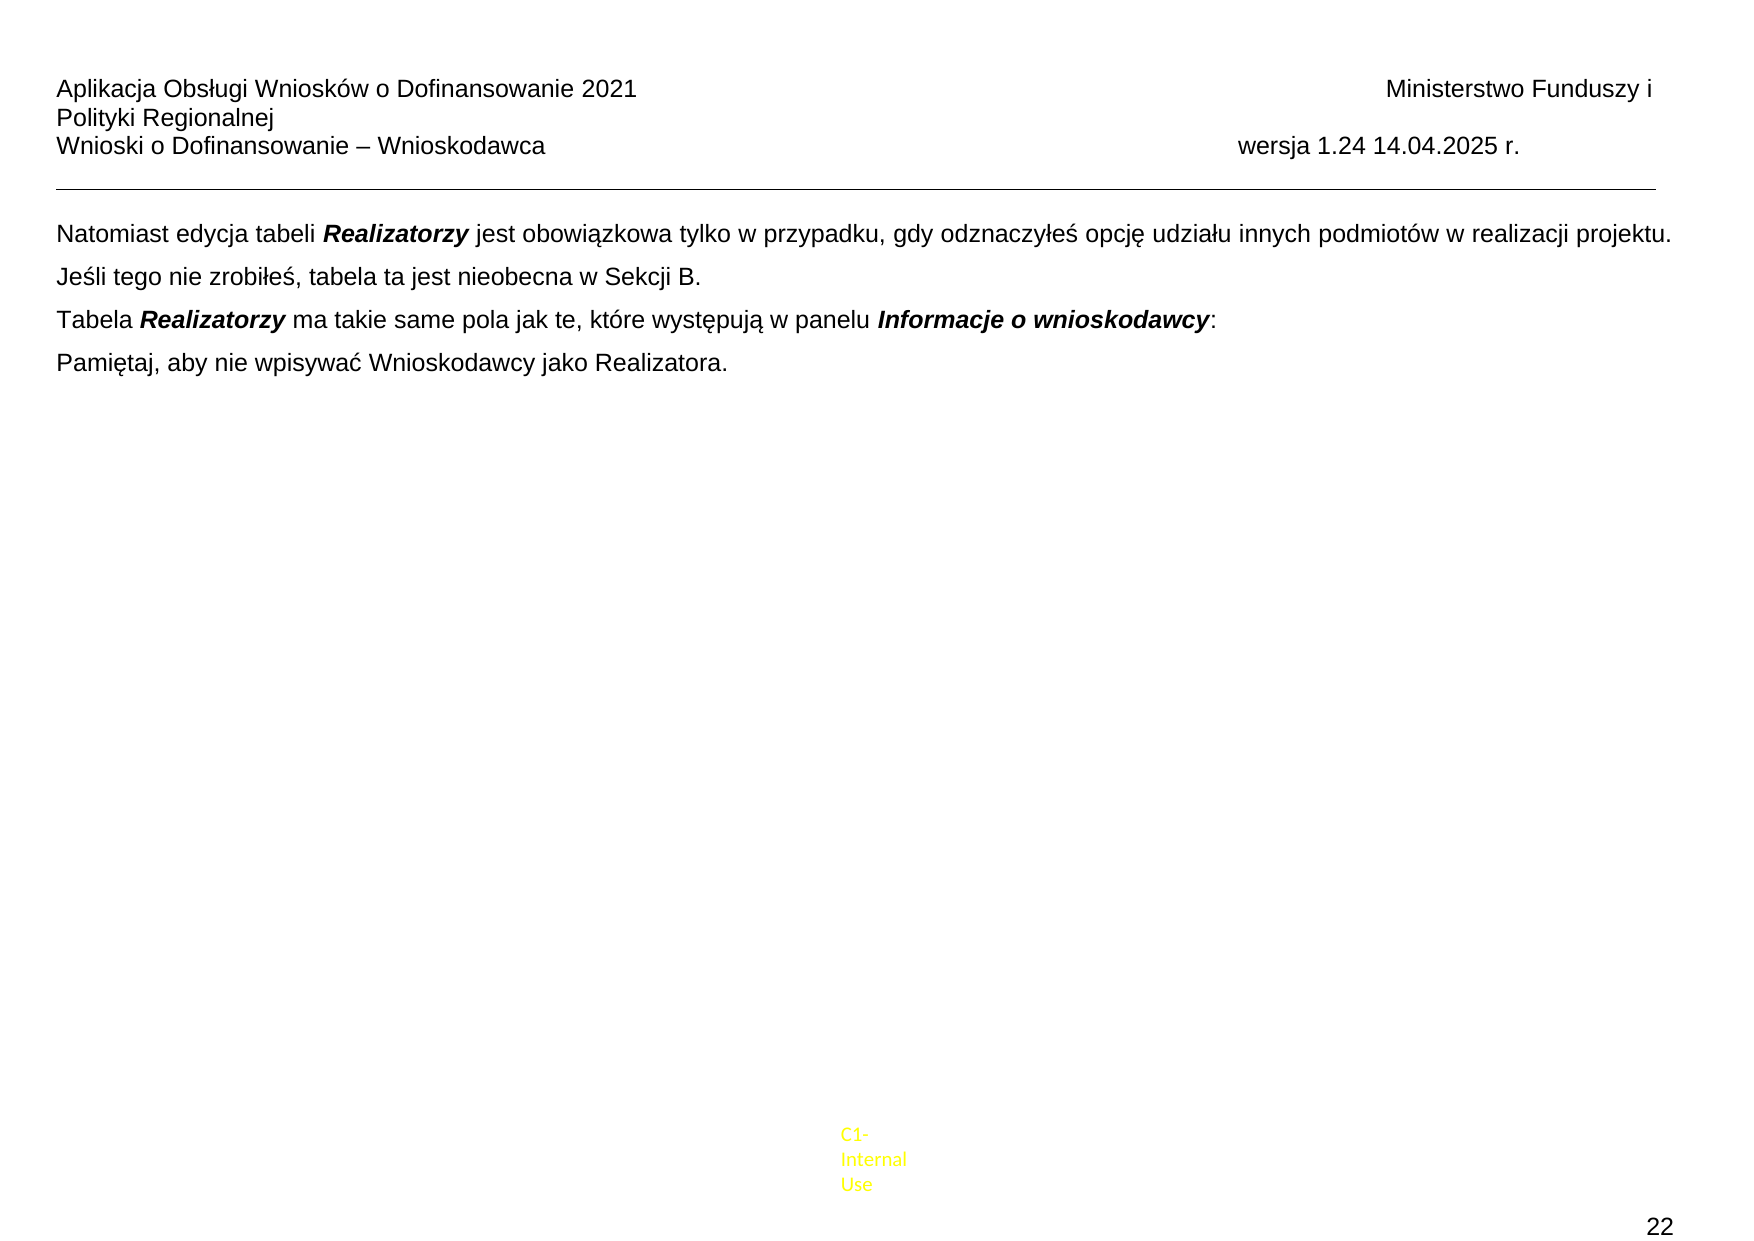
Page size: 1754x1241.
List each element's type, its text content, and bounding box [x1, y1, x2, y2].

text Pamiętaj, aby nie wpisywać Wnioskodawcy jako Realizatora. [56, 348, 1674, 377]
text Tabela Realizatorzy ma takie same pola jak te, które występują w panelu Informacje o wnioskodawcy: [56, 305, 1674, 334]
text Natomiast edycja tabeli Realizatorzy jest obowiązkowa tylko w przypadku, gdy odznaczyłeś opcję udziału innych podmiotów w realizacji projektu. Jeśli tego nie zrobiłeś, tabela ta jest nieobecna w Sekcji B. [56, 219, 1674, 291]
